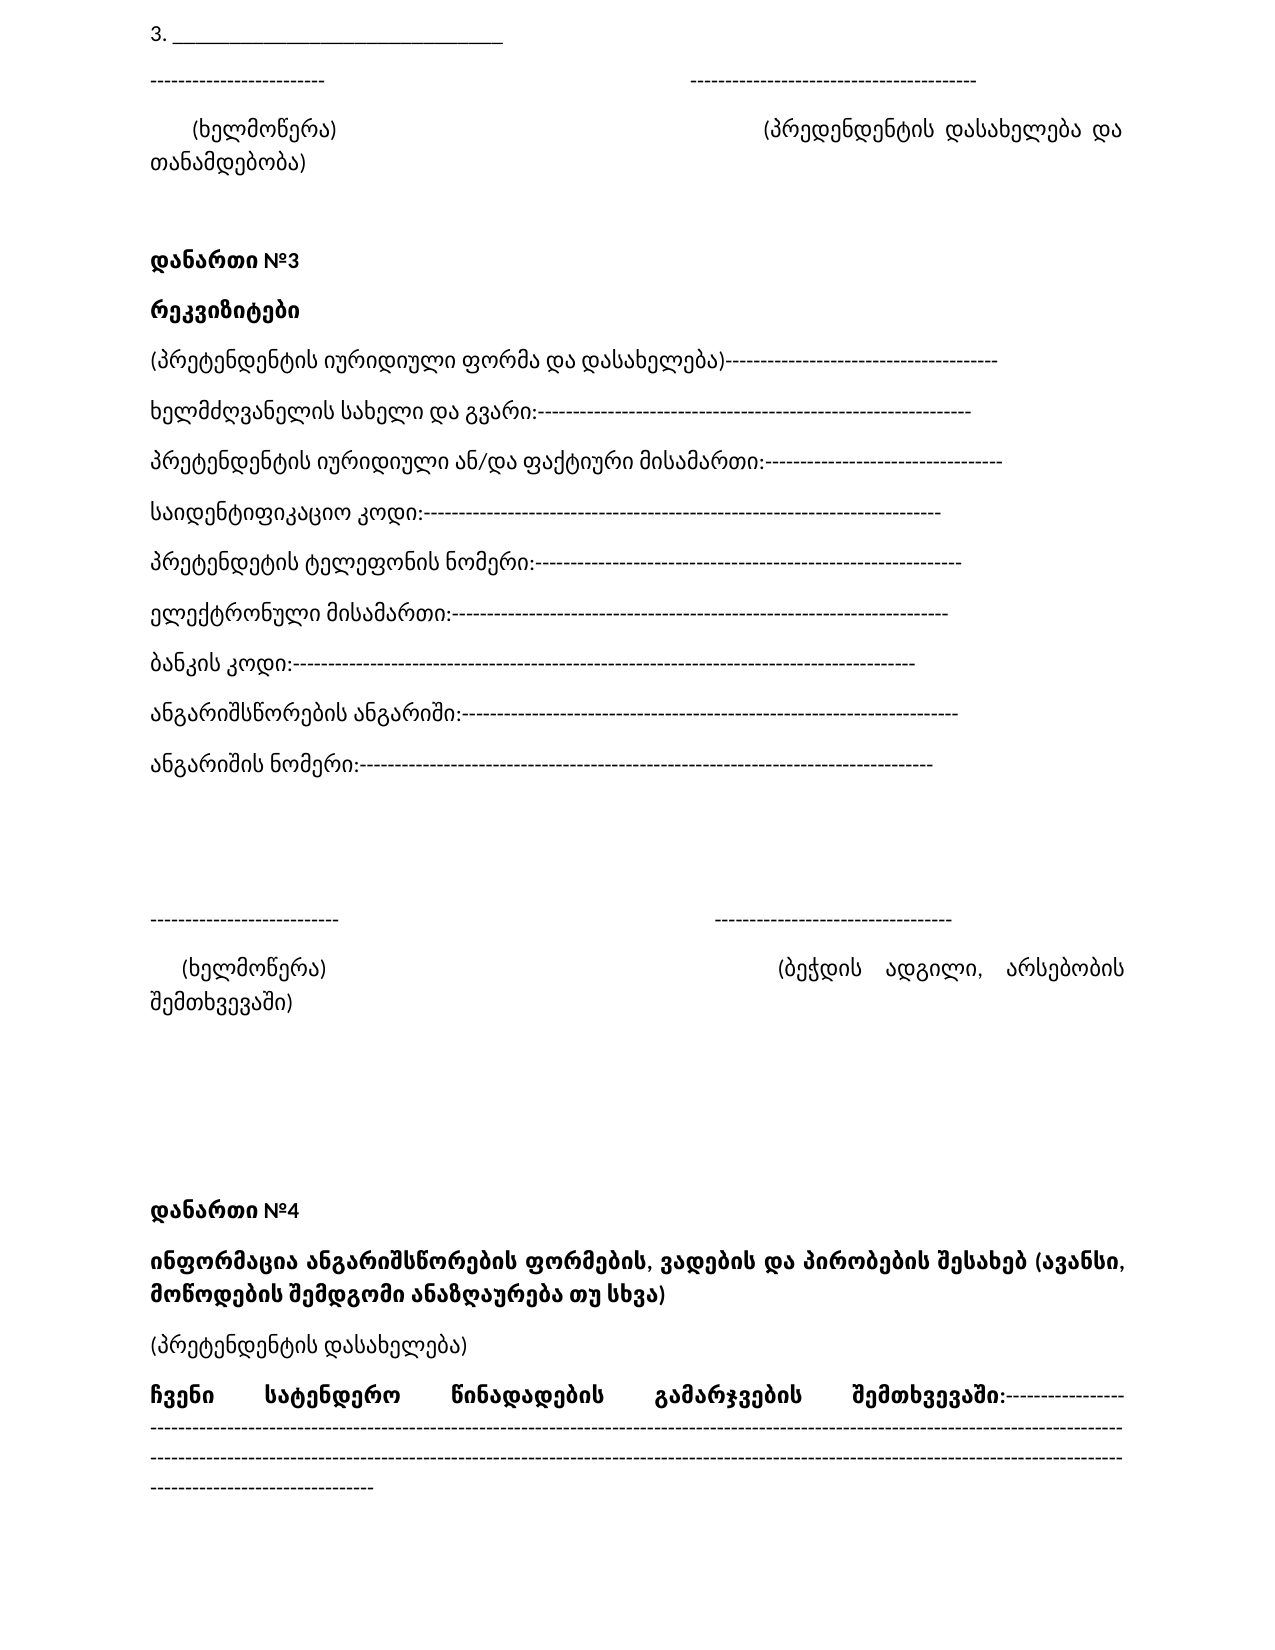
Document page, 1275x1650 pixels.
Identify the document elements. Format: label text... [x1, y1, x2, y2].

text დანართი №4 [150, 1194, 1125, 1226]
text ელექტრონული მისამართი:----------------------------------------------------------------------- [150, 597, 1125, 628]
text (ხელმოწერა) (ბეჭდის ადგილი, არსებობის შემთხვევაში) [150, 952, 1125, 1017]
text ანგარიშსწორების ანგარიში:----------------------------------------------------------------------- [150, 697, 1125, 729]
text პრეტენდეტის ტელეფონის ნომერი:------------------------------------------------------------- [150, 546, 1125, 577]
text რეკვიზიტები [150, 294, 1125, 325]
text საიდენტიფიკაციო კოდი:-------------------------------------------------------------------------- [150, 496, 1125, 527]
text --------------------------- ---------------------------------- [150, 906, 1125, 933]
text დანართი №3 [150, 244, 1125, 275]
text ხელმძღვანელის სახელი და გვარი:-------------------------------------------------------------- [150, 395, 1125, 426]
text პრეტენდენტის იურიდიული ან/და ფაქტიური მისამართი:---------------------------------- [150, 445, 1125, 477]
text (პრეტენდენტის იურიდიული ფორმა და დასახელება)--------------------------------------- [150, 344, 1125, 376]
text (ხელმოწერა) (პრედენდენტის დასახელება და თანამდებობა) [150, 113, 1125, 178]
text ------------------------- ----------------------------------------- [150, 66, 1125, 94]
text (პრეტენდენტის დასახელება) [150, 1329, 1125, 1360]
text ინფორმაცია ანგარიშსწორების ფორმების, ვადების და პირობების შესახებ (ავანსი, მოწოდების შემდგომი ანაზღაურება თუ სხვა) [150, 1245, 1125, 1310]
text 3. _____________________________ [150, 19, 1125, 47]
text ანგარიშის ნომერი:---------------------------------------------------------------------------------- [150, 748, 1125, 779]
text ბანკის კოდი:----------------------------------------------------------------------------------------- [150, 647, 1125, 678]
text ჩვენი სატენდერო წინადადების გამარჯვების შემთხვევაში:----------------- ---------------------------------------------------------------------------------------------------------------------------------------------------------------------------------------------------------------------------------------------------------------------------------------------------------------------- [150, 1379, 1125, 1501]
